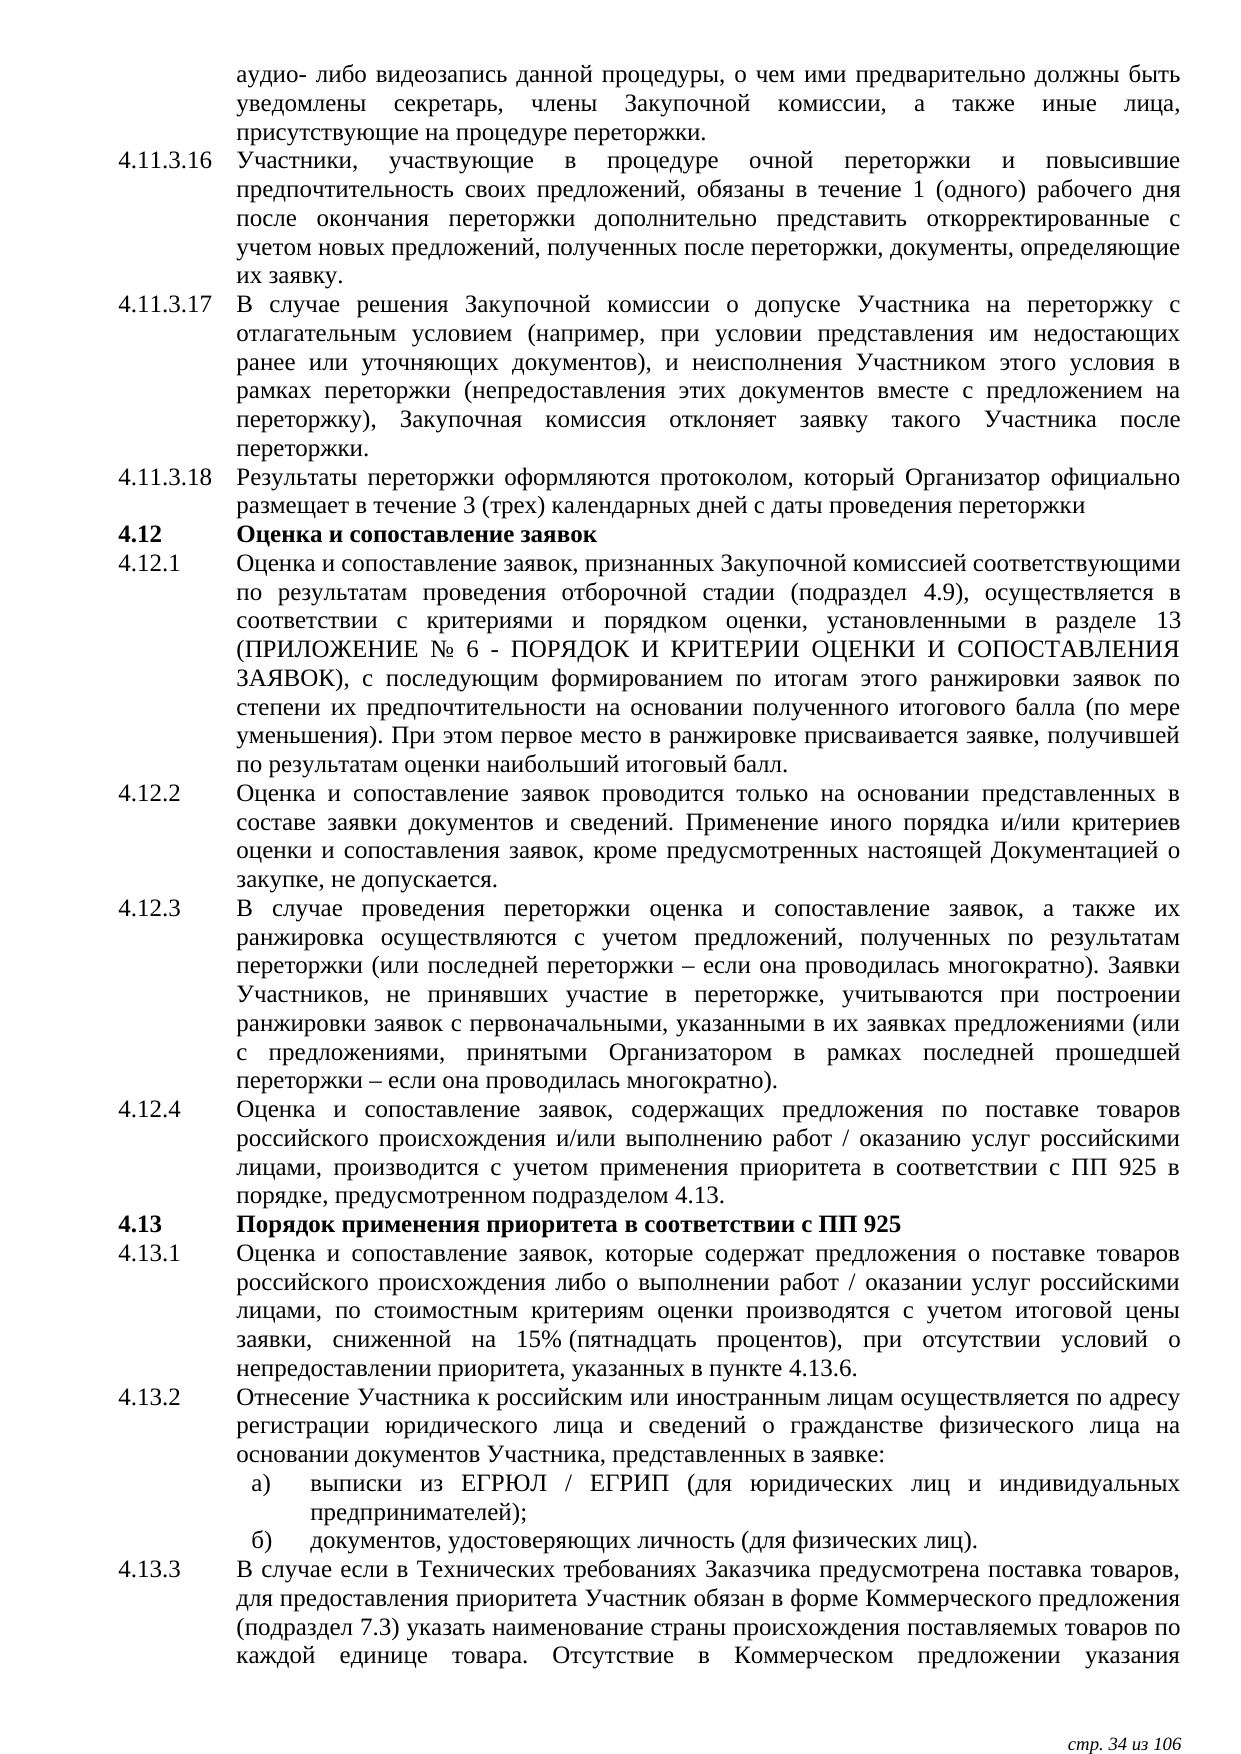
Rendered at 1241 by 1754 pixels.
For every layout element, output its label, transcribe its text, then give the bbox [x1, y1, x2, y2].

subtitle Оценка и сопоставление заявок [118, 519, 1181, 548]
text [118, 59, 1181, 145]
text Отнесение Участника к российским или иностранным лицам осуществляется по адресу регистрации юридического лица и сведений о гражданстве физического лица на основании документов Участника, представленных в заявке: [118, 1382, 1181, 1468]
text В случае проведения переторжки оценка и сопоставление заявок, а также их ранжировка осуществляются с учетом предложений, полученных по результатам переторжки (или последней переторжки – если она проводилась многократно). Заявки Участников, не принявших участие в переторжке, учитываются при построении ранжировки заявок с первоначальными, указанными в их заявках предложениями (или с предложениями, принятыми Организатором в рамках последней прошедшей переторжки – если она проводилась многократно). [118, 893, 1181, 1094]
text Оценка и сопоставление заявок, признанных Закупочной комиссией соответствующими по результатам проведения отборочной стадии (подраздел 4.9), осуществляется в соответствии с критериями и порядком оценки, установленными в разделе 13 (ПРИЛОЖЕНИЕ № 6 - ПОРЯДОК И КРИТЕРИИ ОЦЕНКИ И СОПОСТАВЛЕНИЯ ЗАЯВОК), с последующим формированием по итогам этого ранжировки заявок по степени их предпочтительности на основании полученного итогового балла (по мере уменьшения). При этом первое место в ранжировке присваивается заявке, получившей по результатам оценки наибольший итоговый балл. [118, 548, 1181, 778]
text Участники, участвующие в процедуре очной переторжки и повысившие предпочтительность своих предложений, обязаны в течение 1 (одного) рабочего дня после окончания переторжки дополнительно представить откорректированные с учетом новых предложений, полученных после переторжки, документы, определяющие их заявку. [118, 145, 1181, 289]
text Оценка и сопоставление заявок, содержащих предложения по поставке товаров российского происхождения и/или выполнению работ / оказанию услуг российскими лицами, производится с учетом применения приоритета в соответствии с ПП 925 в порядке, предусмотренном подразделом 4.13. [118, 1094, 1181, 1209]
text Оценка и сопоставление заявок, которые содержат предложения о поставке товаров российского происхождения либо о выполнении работ / оказании услуг российскими лицами, по стоимостным критериям оценки производятся с учетом итоговой цены заявки, сниженной на 15% (пятнадцать процентов), при отсутствии условий о непредоставлении приоритета, указанных в пункте 4.13.6. [118, 1238, 1181, 1382]
text В случае решения Закупочной комиссии о допуске Участника на переторжку с отлагательным условием (например, при условии представления им недостающих ранее или уточняющих документов), и неисполнения Участником этого условия в рамках переторжки (непредоставления этих документов вместе с предложением на переторжку), Закупочная комиссия отклоняет заявку такого Участника после переторжки. [118, 289, 1181, 462]
text Оценка и сопоставление заявок проводится только на основании представленных в составе заявки документов и сведений. Применение иного порядка и/или критериев оценки и сопоставления заявок, кроме предусмотренных настоящей Документацией о закупке, не допускается. [118, 778, 1181, 893]
subtitle Порядок применения приоритета в соответствии с ПП 925 [118, 1209, 1181, 1238]
text документов, удостоверяющих личность (для физических лиц). [251, 1525, 1181, 1554]
text Результаты переторжки оформляются протоколом, который Организатор официально размещает в течение 3 (трех) календарных дней с даты проведения переторжки [118, 462, 1181, 519]
text выписки из ЕГРЮЛ / ЕГРИП (для юридических лиц и индивидуальных предпринимателей); [251, 1468, 1181, 1525]
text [118, 1554, 1181, 1669]
